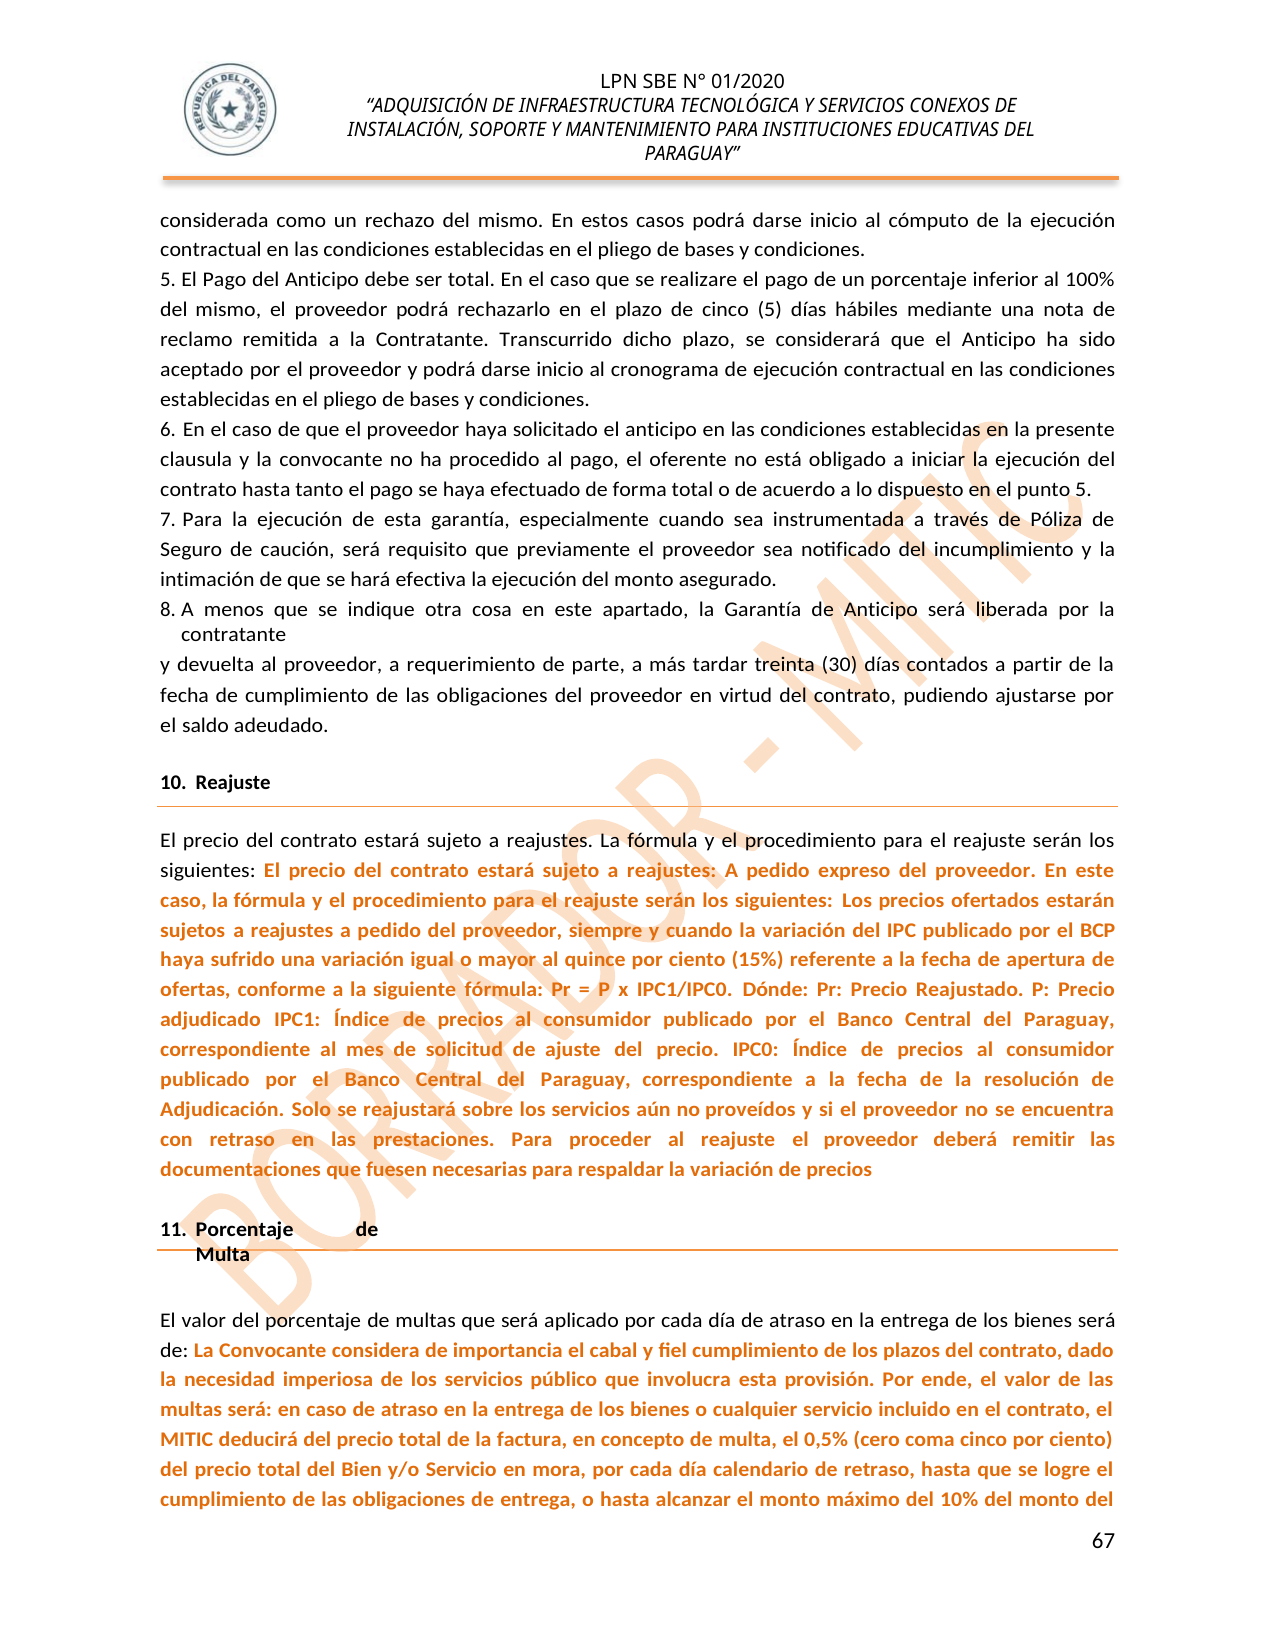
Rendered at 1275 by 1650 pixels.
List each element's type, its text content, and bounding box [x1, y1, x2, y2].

text El precio del contrato estará sujeto a reajustes. La fórmula y el procedimiento para el reajuste serán los siguientes: El precio del contrato estará sujeto a reajustes: A pedido expreso del proveedor. En este caso, la fórmula y el procedimiento para el reajuste serán los siguientes: Los precios ofertados estarán sujetos a reajustes a pedido del proveedor, siempre y cuando la variación del IPC publicado por el BCP haya sufrido una variación igual o mayor al quince por ciento (15%) referente a la fecha de apertura de ofertas, conforme a la siguiente fórmula: Pr = P x IPC1/IPC0. Dónde: Pr: Precio Reajustado. P: Precio adjudicado IPC1: Índice de precios al consumidor publicado por el Banco Central del Paraguay, correspondiente al mes de solicitud de ajuste del precio. IPC0: Índice de precios al consumidor publicado por el Banco Central del Paraguay, correspondiente a la fecha de la resolución de Adjudicación. Solo se reajustará sobre los servicios aún no proveídos y si el proveedor no se encuentra con retraso en las prestaciones. Para proceder al reajuste el proveedor deberá remitir las documentaciones que fuesen necesarias para respaldar la variación de precios. [160, 827, 1115, 1181]
picture [182, 61, 278, 157]
subtitle Reajuste [160, 773, 273, 793]
list El Pago del Anticipo debe ser total. En el caso que se realizare el pago de un porcentaje inferior al 100% del mismo, el proveedor podrá rechazarlo en el plazo de cinco (5) días hábiles mediante una nota de reclamo remitida a la Contratante. Transcurrido dicho plazo, se considerará que el Anticipo ha sido aceptado por el proveedor y podrá darse inicio al cronograma de ejecución contractual en las condiciones establecidas en el pliego de bases y condiciones. [160, 267, 1115, 412]
list Para la ejecución de esta garantía, especialmente cuando sea instrumentada a través de Póliza de Seguro de caución, será requisito que previamente el proveedor sea notificado del incumplimiento y la intimación de que se hará efectiva la ejecución del monto asegurado. [160, 506, 1115, 592]
text y devuelta al proveedor, a requerimiento de parte, a más tardar treinta (30) días contados a partir de la fecha de cumplimiento de las obligaciones del proveedor en virtud del contrato, pudiendo ajustarse por el saldo adeudado. [160, 652, 1115, 737]
list A menos que se indique otra cosa en este apartado, la Garantía de Anticipo será liberada por la contratante [160, 596, 1115, 647]
list En el caso de que el proveedor haya solicitado el anticipo en las condiciones establecidas en la presente clausula y la convocante no ha procedido al pago, el oferente no está obligado a iniciar la ejecución del contrato hasta tanto el pago se haya efectuado de forma total o de acuerdo a lo dispuesto en el punto 5. [160, 416, 1115, 501]
subtitle Porcentaje de Multa [160, 1216, 378, 1267]
